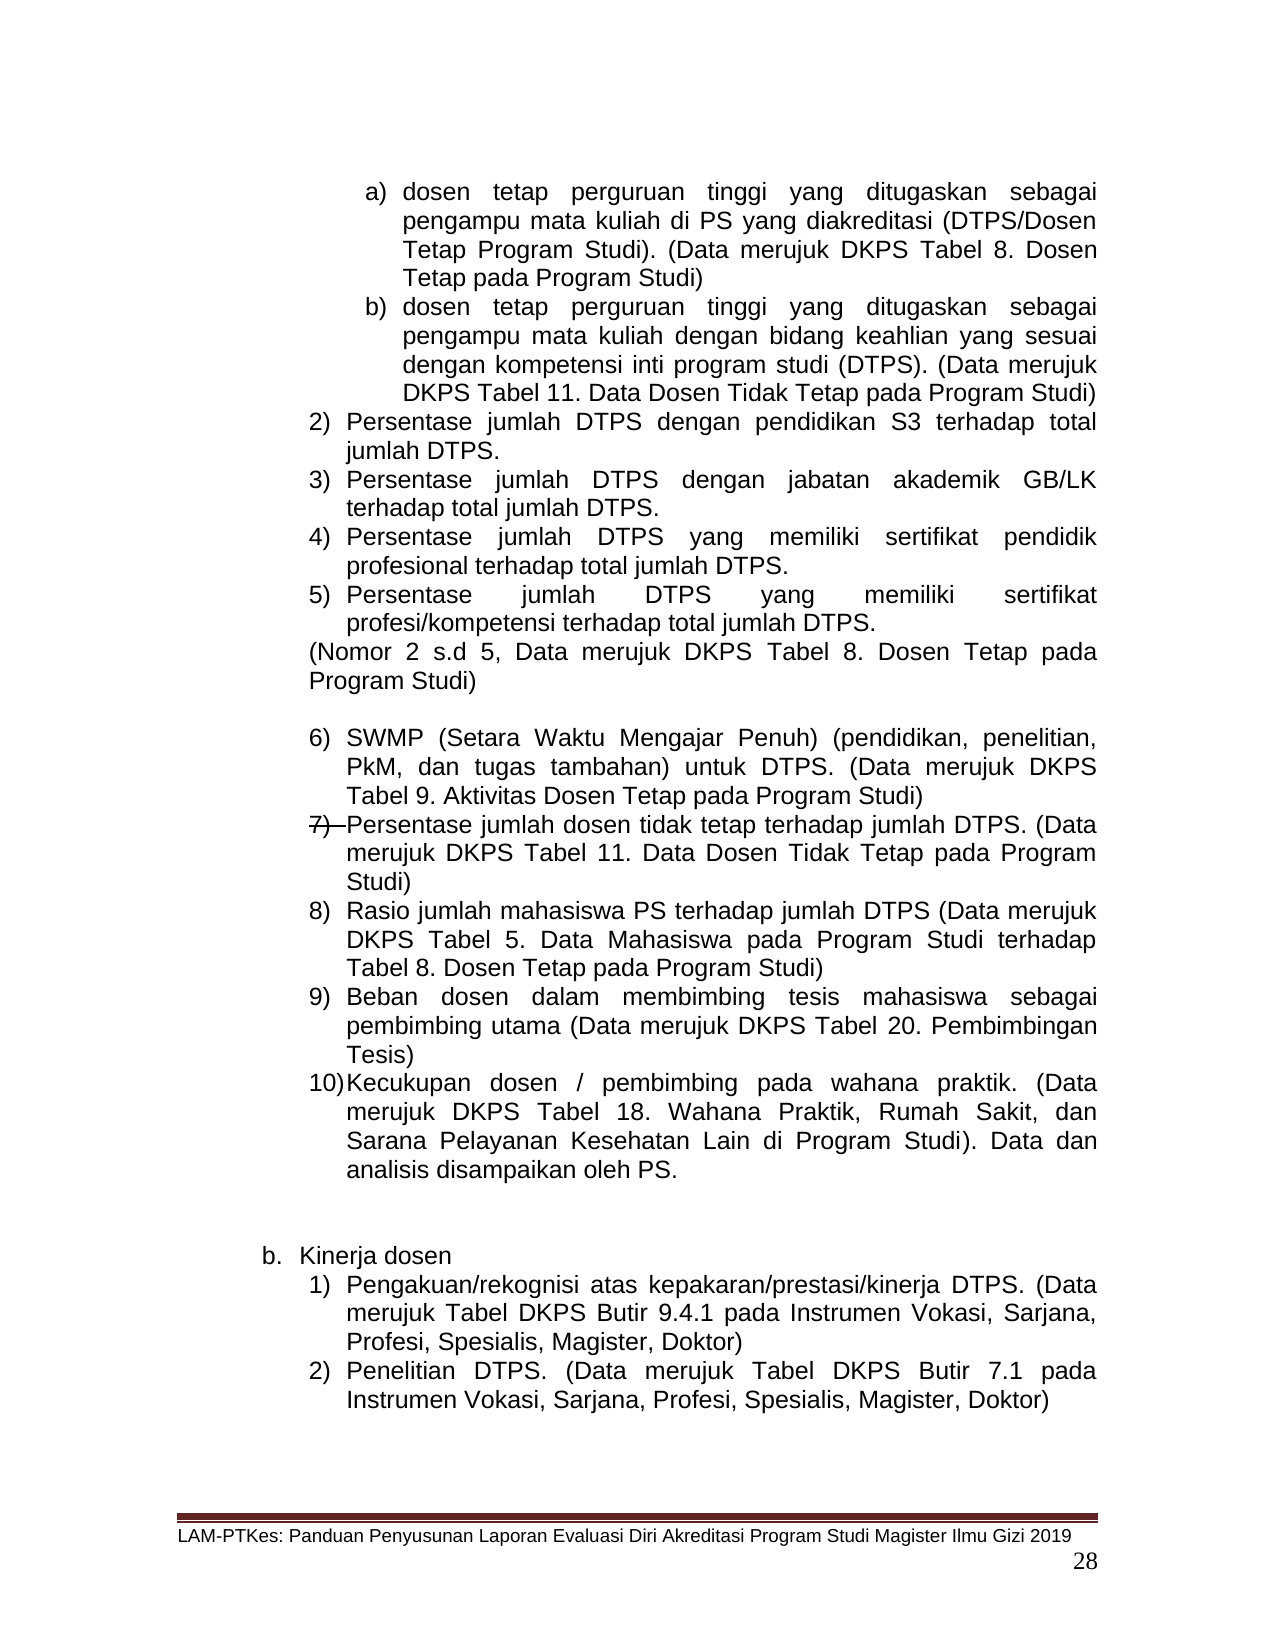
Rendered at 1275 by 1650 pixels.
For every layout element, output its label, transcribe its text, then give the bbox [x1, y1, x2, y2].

list dosen tetap perguruan tinggi yang ditugaskan sebagai pengampu mata kuliah di PS yang diakreditasi (DTPS/Dosen Tetap Program Studi). (Data merujuk DKPS Tabel 8. Dosen Tetap pada Program Studi) [365, 177, 1098, 292]
list Kinerja dosen [262, 1241, 1098, 1270]
list Persentase jumlah DTPS dengan jabatan akademik GB/LK terhadap total jumlah DTPS. [308, 465, 1098, 522]
list Rasio jumlah mahasiswa PS terhadap jumlah DTPS (Data merujuk DKPS Tabel 5. Data Mahasiswa pada Program Studi terhadap Tabel 8. Dosen Tetap pada Program Studi) [308, 896, 1098, 982]
list Persentase jumlah DTPS dengan pendidikan S3 terhadap total jumlah DTPS. [308, 407, 1098, 465]
list Persentase jumlah DTPS yang memiliki sertifikat profesi/kompetensi terhadap total jumlah DTPS. [308, 580, 1098, 637]
list Beban dosen dalam membimbing tesis mahasiswa sebagai pembimbing utama (Data merujuk DKPS Tabel 20. Pembimbingan Tesis) [308, 982, 1098, 1068]
text (Nomor 2 s.d 5, Data merujuk DKPS Tabel 8. Dosen Tetap pada Program Studi) [308, 637, 1098, 695]
list Persentase jumlah DTPS yang memiliki sertifikat pendidik profesional terhadap total jumlah DTPS. [308, 522, 1098, 580]
list Pengakuan/rekognisi atas kepakaran/prestasi/kinerja DTPS. (Data merujuk Tabel DKPS Butir 9.4.1 pada Instrumen Vokasi, Sarjana, Profesi, Spesialis, Magister, Doktor) [308, 1270, 1098, 1356]
list SWMP (Setara Waktu Mengajar Penuh) (pendidikan, penelitian, PkM, dan tugas tambahan) untuk DTPS. (Data merujuk DKPS Tabel 9. Aktivitas Dosen Tetap pada Program Studi) [308, 723, 1098, 810]
list Persentase jumlah dosen tidak tetap terhadap jumlah DTPS. (Data merujuk DKPS Tabel 11. Data Dosen Tidak Tetap pada Program Studi) [308, 810, 1098, 896]
list dosen tetap perguruan tinggi yang ditugaskan sebagai pengampu mata kuliah dengan bidang keahlian yang sesuai dengan kompetensi inti program studi (DTPS). (Data merujuk DKPS Tabel 11. Data Dosen Tidak Tetap pada Program Studi) [365, 292, 1098, 407]
list Kecukupan dosen / pembimbing pada wahana praktik. (Data merujuk DKPS Tabel 18. Wahana Praktik, Rumah Sakit, dan Sarana Pelayanan Kesehatan Lain di Program Studi). Data dan analisis disampaikan oleh PS. [308, 1068, 1098, 1183]
list Penelitian DTPS. (Data merujuk Tabel DKPS Butir 7.1 pada Instrumen Vokasi, Sarjana, Profesi, Spesialis, Magister, Doktor) [308, 1356, 1098, 1413]
